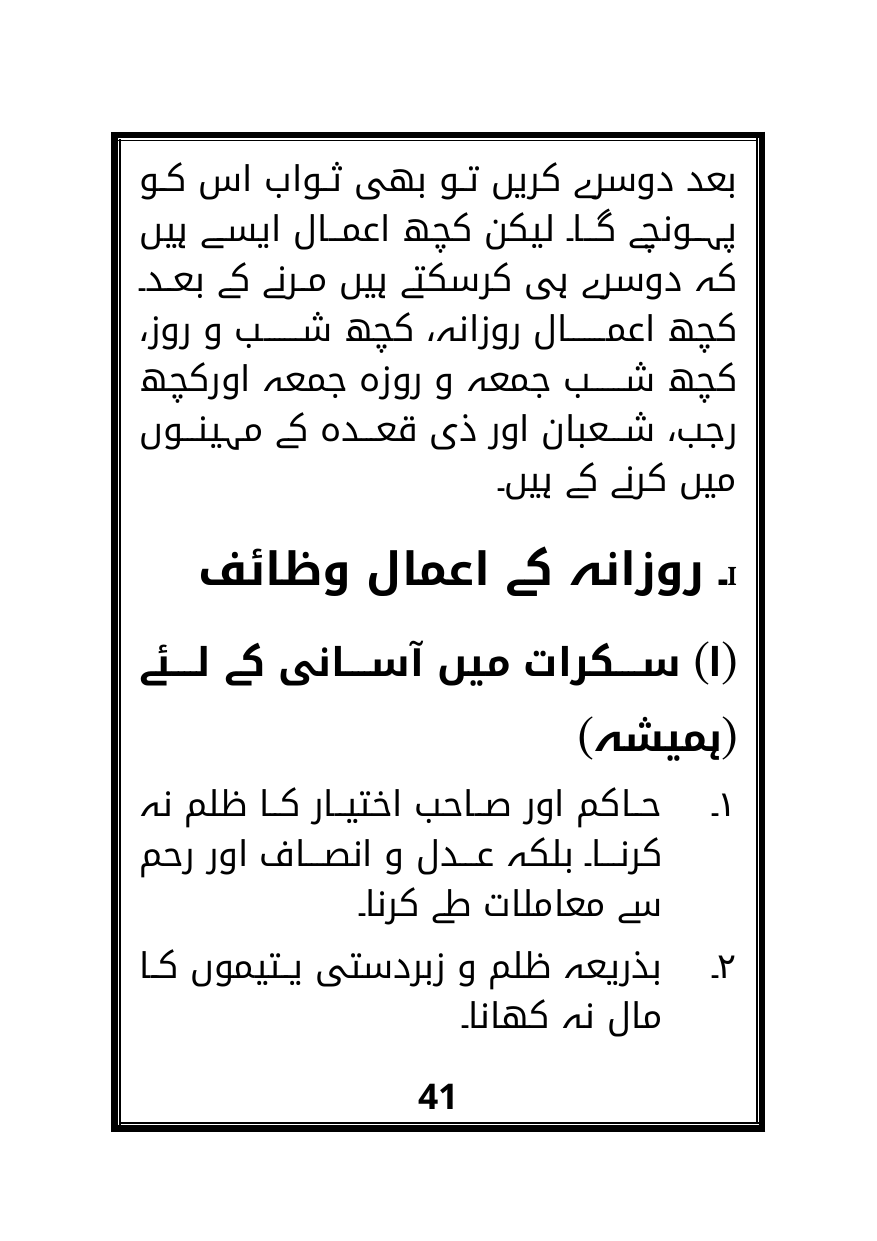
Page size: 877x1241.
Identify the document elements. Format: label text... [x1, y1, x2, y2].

subtitle I۔ روزانہ کے اعمال وظائف [139, 526, 737, 613]
text ۲۔ بذریعہ ظلم و زبردستی یتیموں کا مال نہ کھانا۔ [139, 939, 737, 1039]
text ۱۔ حاکم اور صاحب اختیار کا ظلم نہ کرنا۔ بلکہ عدل و انصاف اور رحم سے معاملات طے کرنا۔ [139, 776, 737, 926]
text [139, 151, 737, 501]
subtitle (ا) سکرات میں آسانی کے لئے (ہمیشہ) [139, 626, 737, 776]
